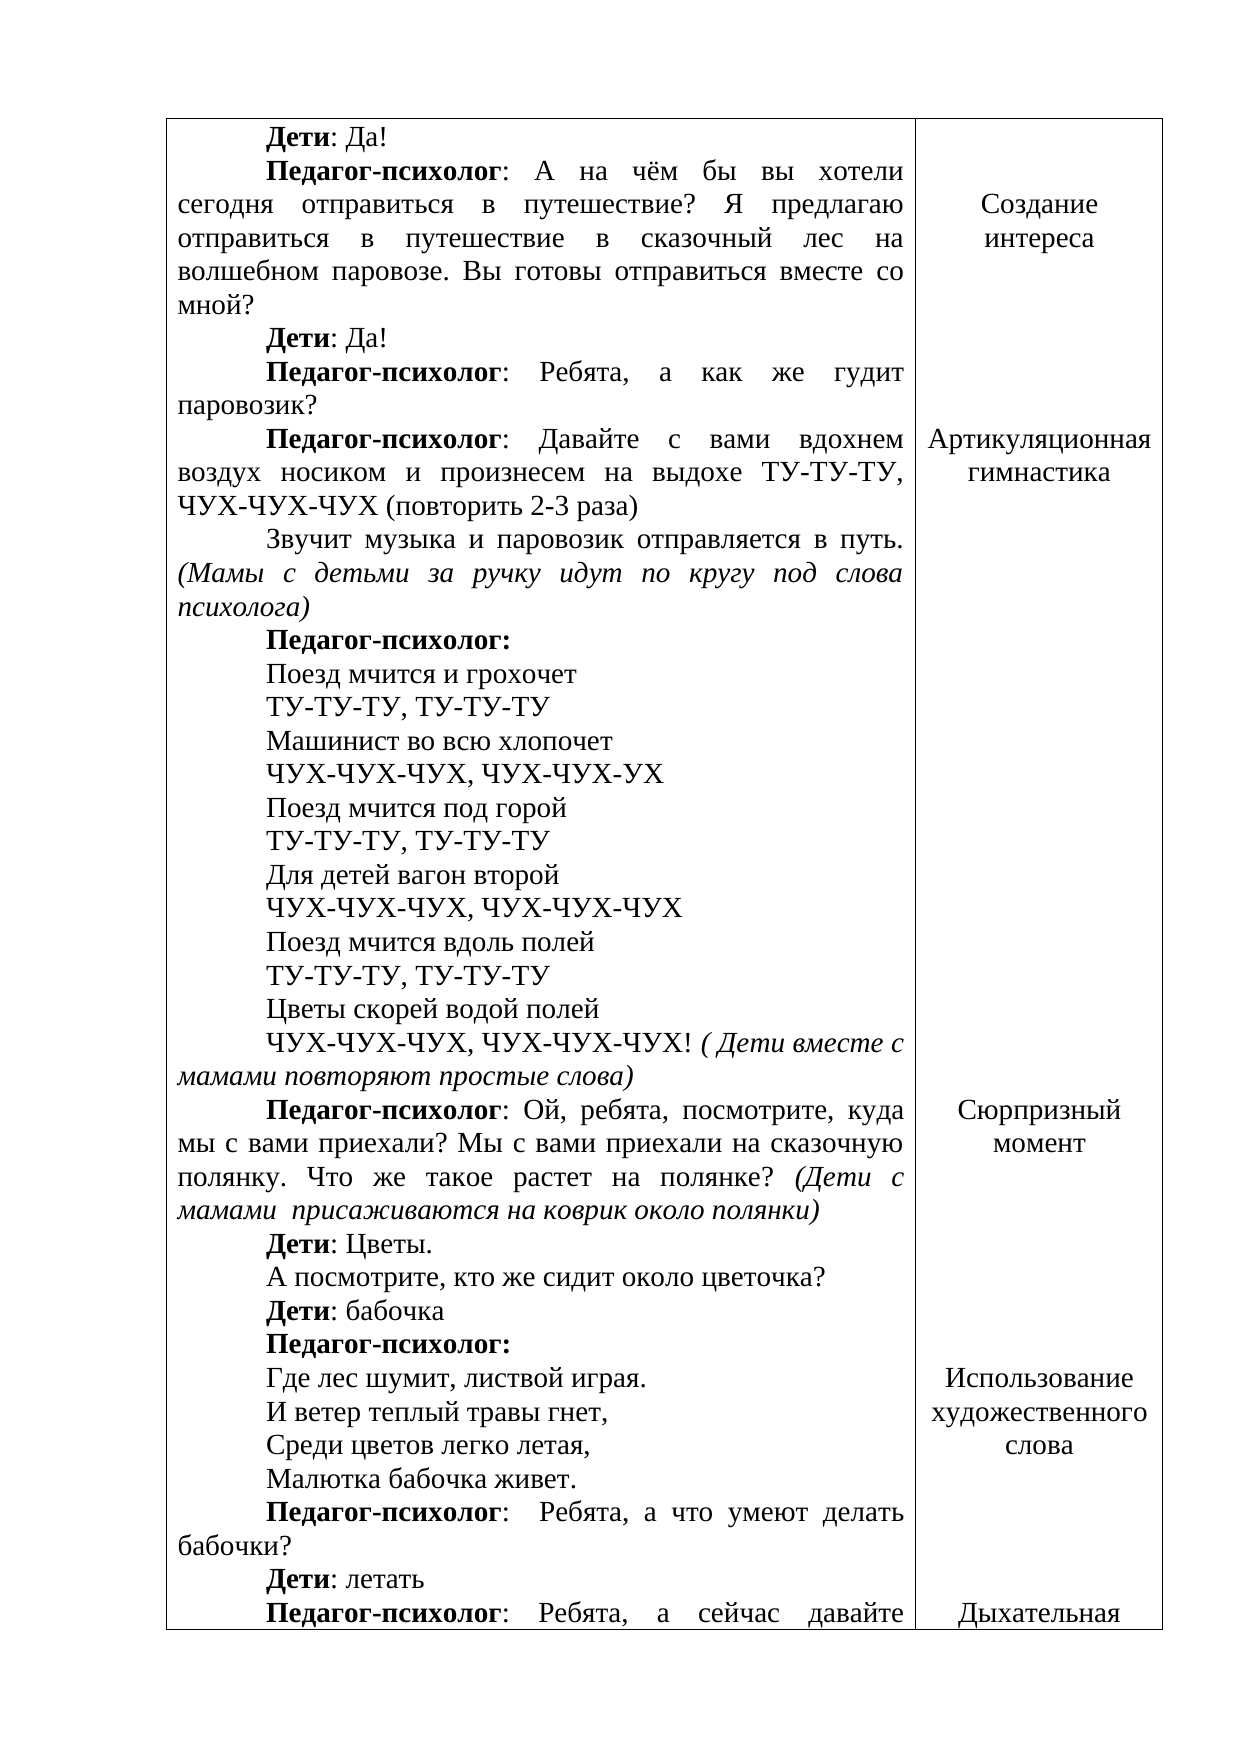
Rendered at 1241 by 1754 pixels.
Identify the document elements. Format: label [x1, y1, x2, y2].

table_header [167, 119, 915, 1628]
table_header [916, 119, 1162, 1628]
